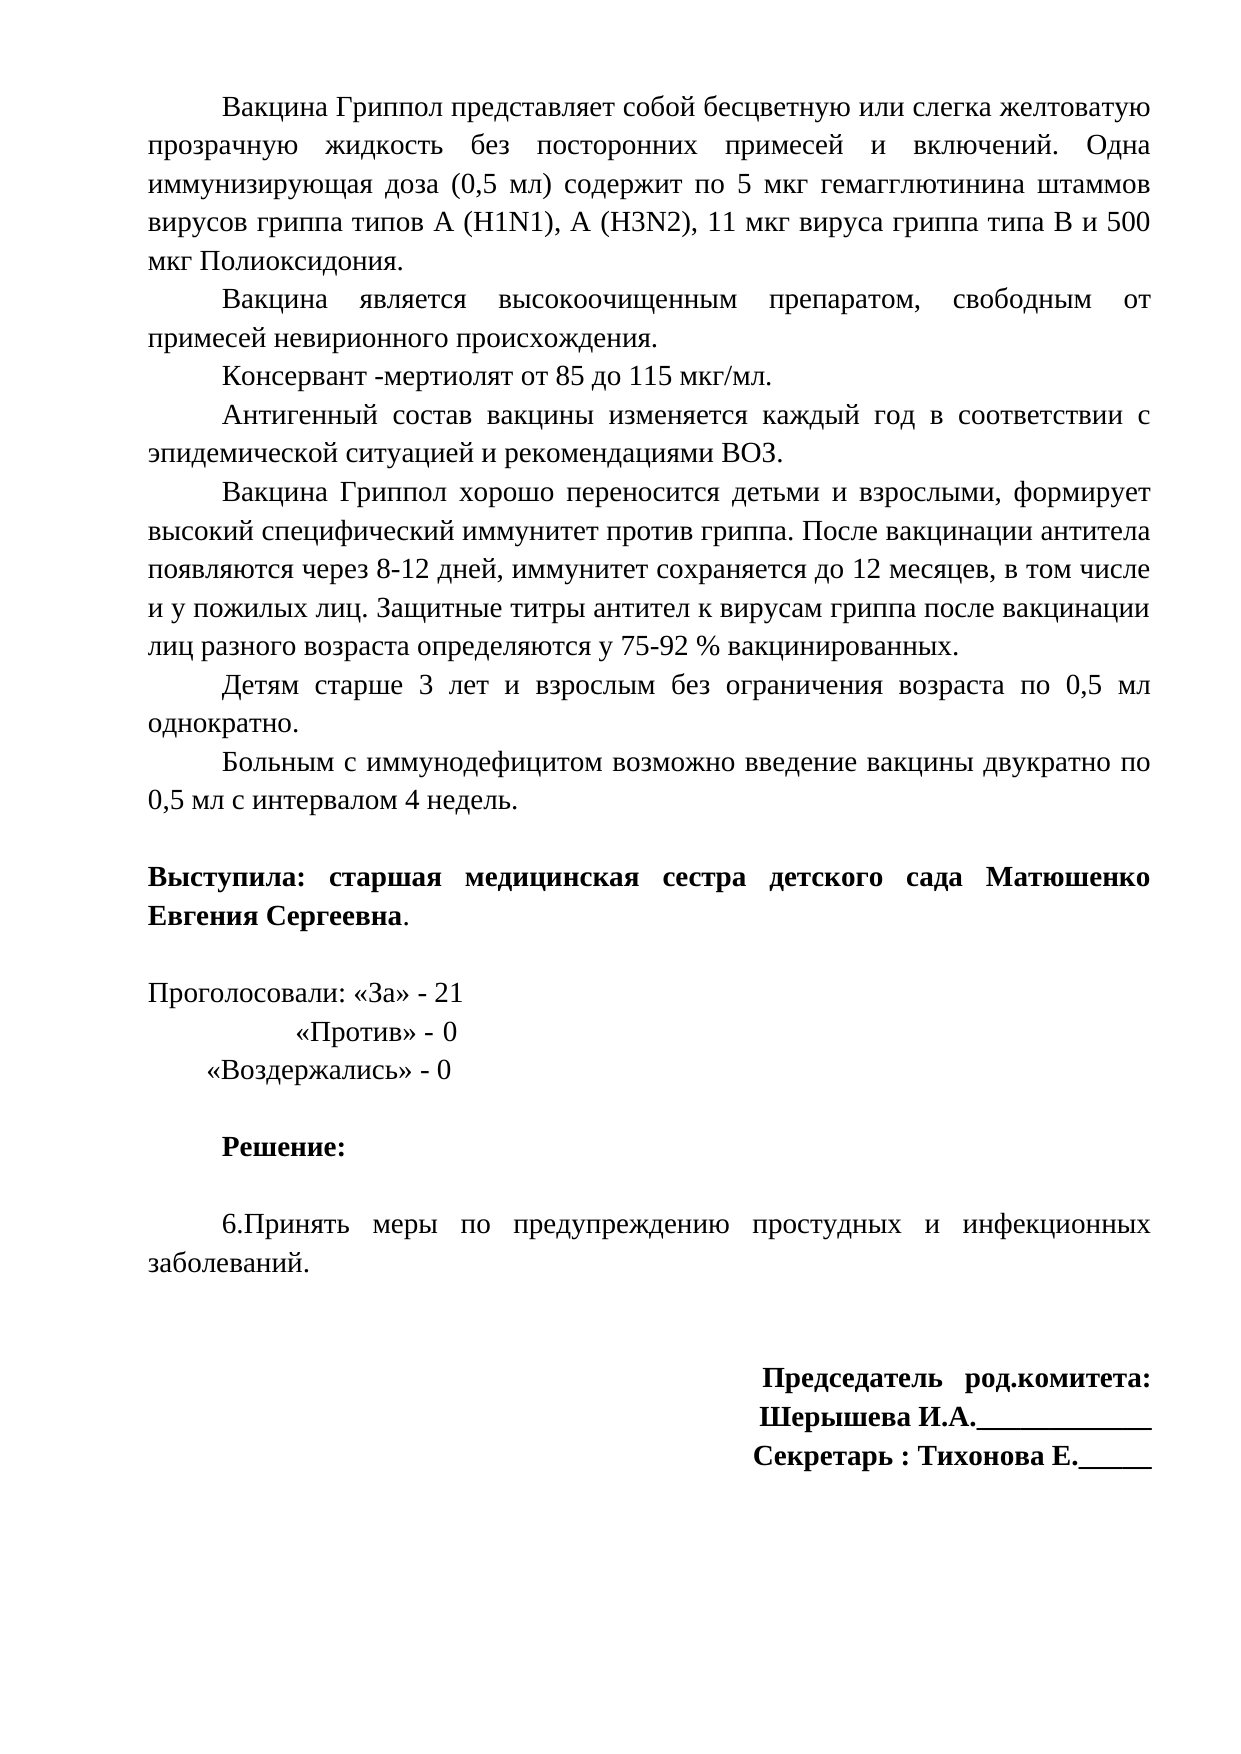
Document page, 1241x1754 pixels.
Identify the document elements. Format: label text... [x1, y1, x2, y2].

text Консервант -мертиолят от 85 до 115 мкг/мл. [148, 358, 1152, 392]
text «Против» - 0 [148, 1014, 1152, 1047]
text Вакцина Гриппол представляет собой бесцветную или слегка желтоватую прозрачную жидкость без посторонних примесей и включений. Одна иммунизирующая доза (0,5 мл) содержит по 5 мкг гемагглютинина штаммов вирусов гриппа типов A (H1N1), A (H3N2), 11 мкг вируса гриппа типа В и 500 мкг Полиоксидония. [148, 89, 1152, 276]
text Шерышева И.А.____________ [59, 1399, 1152, 1433]
text Вакцина является высокоочищенным препаратом, свободным от примесей невирионного происхождения. [148, 281, 1152, 353]
text «Воздержались» - 0 [148, 1052, 1152, 1086]
text Секретарь : Тихонова Е._____ [59, 1438, 1152, 1471]
text Больным с иммунодефицитом возможно введение вакцины двукратно по 0,5 мл с интервалом 4 недель. [148, 744, 1152, 816]
text Вакцина Гриппол хорошо переносится детьми и взрослыми, формирует высокий специфический иммунитет против гриппа. После вакцинации антитела появляются через 8-12 дней, иммунитет сохраняется до 12 месяцев, в том числе и у пожилых лиц. Защитные титры антител к вирусам гриппа после вакцинации лиц разного возраста определяются у 75-92 % вакцинированных. [148, 474, 1152, 662]
text 6.Принять меры по предупреждению простудных и инфекционных заболеваний. [148, 1206, 1152, 1278]
text Проголосовали: «За» - 21 [148, 975, 1152, 1009]
text Детям старше 3 лет и взрослым без ограничения возраста по 0,5 мл однократно. [148, 667, 1152, 739]
text Решение: [148, 1129, 1152, 1163]
text Председатель род.комитета: [59, 1361, 1152, 1394]
text Выступила: старшая медицинская сестра детского сада Матюшенко Евгения Сергеевна. [148, 859, 1152, 932]
text Антигенный состав вакцины изменяется каждый год в соответствии с эпидемической ситуацией и рекомендациями ВОЗ. [148, 397, 1152, 469]
